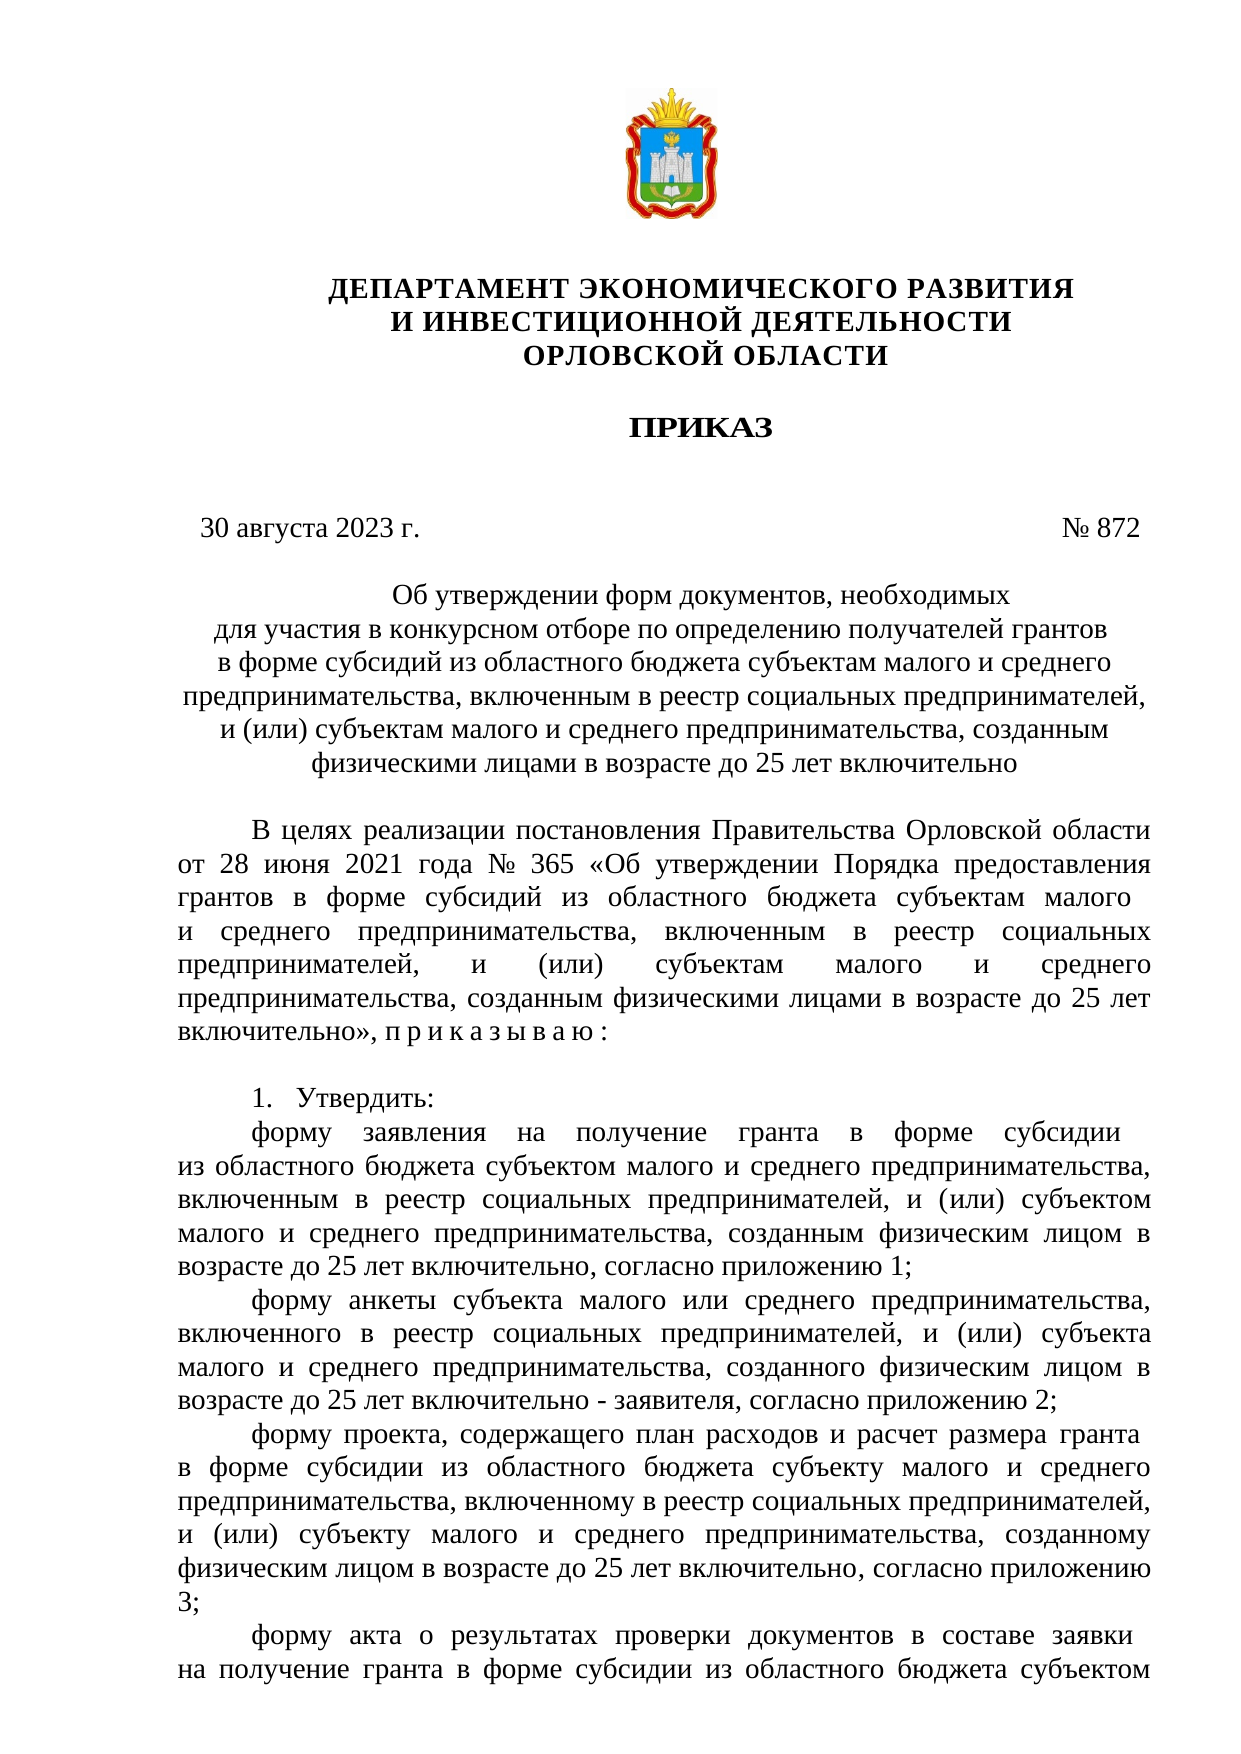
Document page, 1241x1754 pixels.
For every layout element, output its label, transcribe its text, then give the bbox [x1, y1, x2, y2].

text В целях реализации постановления Правительства Орловской области от 28 июня 2021 года № 365 «Об утверждении Порядка предоставления грантов в форме субсидий из областного бюджета субъектам малого и среднего предпринимательства, включенным в реестр социальных предпринимателей, и (или) субъектам малого и среднего предпринимательства, созданным физическими лицами в возрасте до 25 лет включительно», приказываю: [177, 812, 1152, 1047]
text И ИНВЕСТИЦИОННОЙ ДЕЯТЕЛЬНОСТИ [177, 304, 1152, 338]
text ПРИКАЗ [177, 405, 1152, 443]
text для участия в конкурсном отборе по определению получателей грантов в форме субсидий из областного бюджета субъектам малого и среднего предпринимательства, включенным в реестр социальных предпринимателей, и (или) субъектам малого и среднего предпринимательства, созданным физическими лицами в возрасте до 25 лет включительно [177, 611, 1152, 779]
table_header 30 августа 2023 г. [189, 510, 930, 544]
text Об утверждении форм документов, необходимых [177, 577, 1152, 611]
text ОРЛОВСКОЙ ОБЛАСТИ [177, 338, 1152, 372]
picture [625, 88, 718, 219]
text форму анкеты субъекта малого или среднего предпринимательства, включенного в реестр социальных предпринимателей, и (или) субъекта малого и среднего предпринимательства, созданного физическим лицом в возрасте до 25 лет включительно - заявителя, согласно приложению 2; [177, 1282, 1152, 1416]
text форму проекта, содержащего план расходов и расчет размера гранта в форме субсидии из областного бюджета субъекту малого и среднего предпринимательства, включенному в реестр социальных предпринимателей, и (или) субъекту малого и среднего предпринимательства, созданному физическим лицом в возрасте до 25 лет включительно, согласно приложению 3; [177, 1416, 1152, 1617]
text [177, 1617, 1152, 1684]
text ДЕПАРТАМЕНТ ЭКОНОМИЧЕСКОГО РАЗВИТИЯ [177, 271, 1152, 304]
text форму заявления на получение гранта в форме субсидии из областного бюджета субъектом малого и среднего предпринимательства, включенным в реестр социальных предпринимателей, и (или) субъектом малого и среднего предпринимательства, созданным физическим лицом в возрасте до 25 лет включительно, согласно приложению 1; [177, 1114, 1152, 1282]
table_header № 872 [930, 510, 1152, 544]
list Утвердить: [177, 1081, 1152, 1114]
